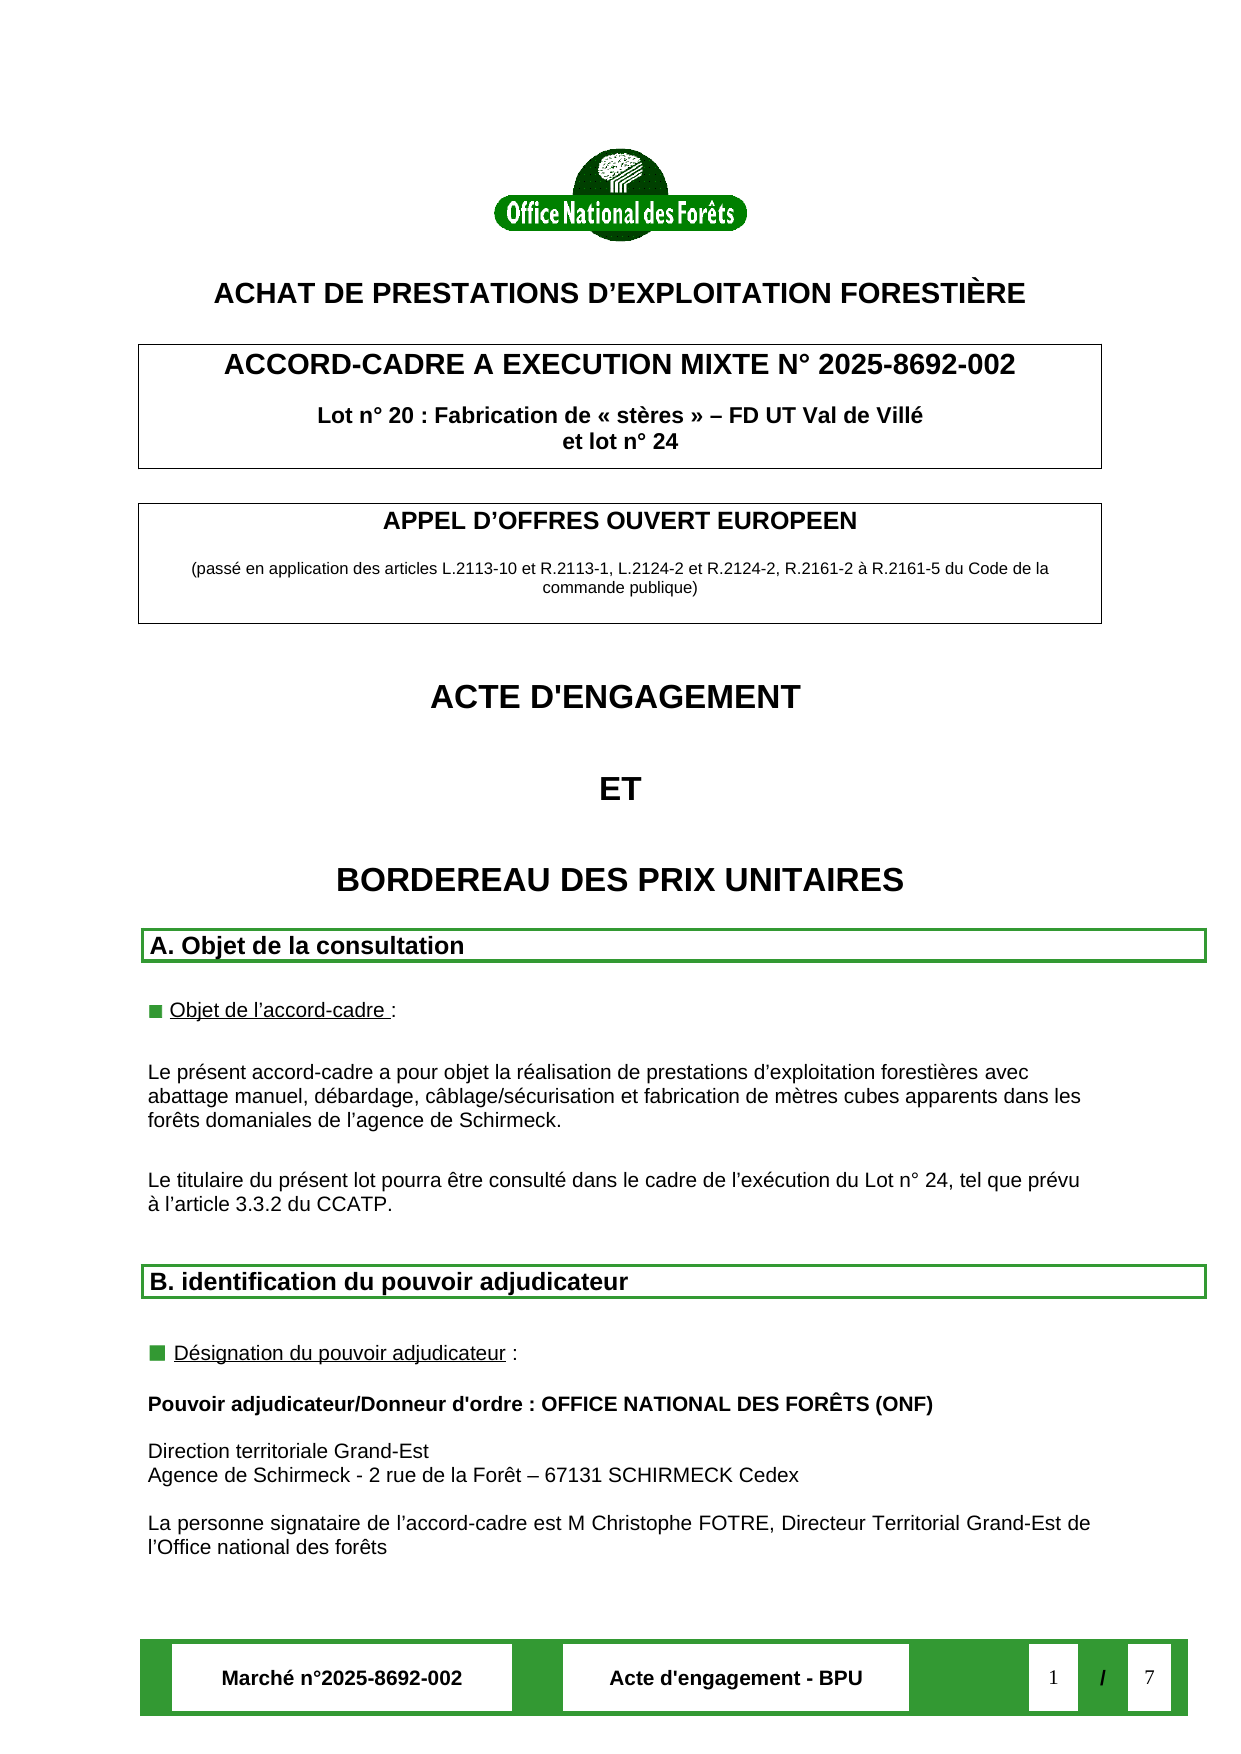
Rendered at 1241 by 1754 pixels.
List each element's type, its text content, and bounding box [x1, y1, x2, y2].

text ACTE D'ENGAGEMENT ET [148, 624, 1093, 807]
text Agence de Schirmeck - 2 rue de la Forêt – 67131 SCHIRMECK Cedex [148, 1463, 1093, 1487]
table_header B. identification du pouvoir adjudicateur [144, 1267, 1204, 1296]
text (passé en application des articles L.2113-10 et R.2113-1, L.2124-2 et R.2124-2, R.2161-2 à R.2161-5 du Code de la commande publique) [148, 559, 1093, 597]
picture [492, 147, 748, 243]
text ACCORD-CADRE A EXECUTION MIXTE N° 2025-8692-002 [139, 345, 1101, 380]
text Le présent accord-cadre a pour objet la réalisation de prestations d’exploitation forestières avec abattage manuel, débardage, câblage/sécurisation et fabrication de mètres cubes apparents dans les forêts domaniales de l’agence de Schirmeck. [148, 1060, 1093, 1132]
table_header A. Objet de la consultation [144, 931, 1204, 959]
text Le titulaire du présent lot pourra être consulté dans le cadre de l’exécution du Lot n° 24, tel que prévu à l’article 3.3.2 du CCATP. [148, 1168, 1093, 1216]
text BORDEREAU DES PRIX UNITAIRES [148, 807, 1093, 899]
text et lot n° 24 [148, 428, 1093, 454]
text ACHAT DE PRESTATIONS D’EXPLOITATION FORESTIÈRE [148, 276, 1093, 310]
text Pouvoir adjudicateur/Donneur d'ordre : OFFICE NATIONAL DES FORÊTS (ONF) [148, 1391, 1093, 1415]
text APPEL D’OFFRES OUVERT EUROPEEN [139, 504, 1101, 535]
text Désignation du pouvoir adjudicateur : [148, 1340, 1093, 1367]
text Lot n° 20 : Fabrication de « stères » – FD UT Val de Villé [148, 402, 1093, 428]
text Objet de l’accord-cadre : [148, 997, 1093, 1023]
text Direction territoriale Grand-Est [148, 1439, 1093, 1463]
text La personne signataire de l’accord-cadre est M Christophe FOTRE, Directeur Territorial Grand-Est de l’Office national des forêts [148, 1511, 1093, 1559]
